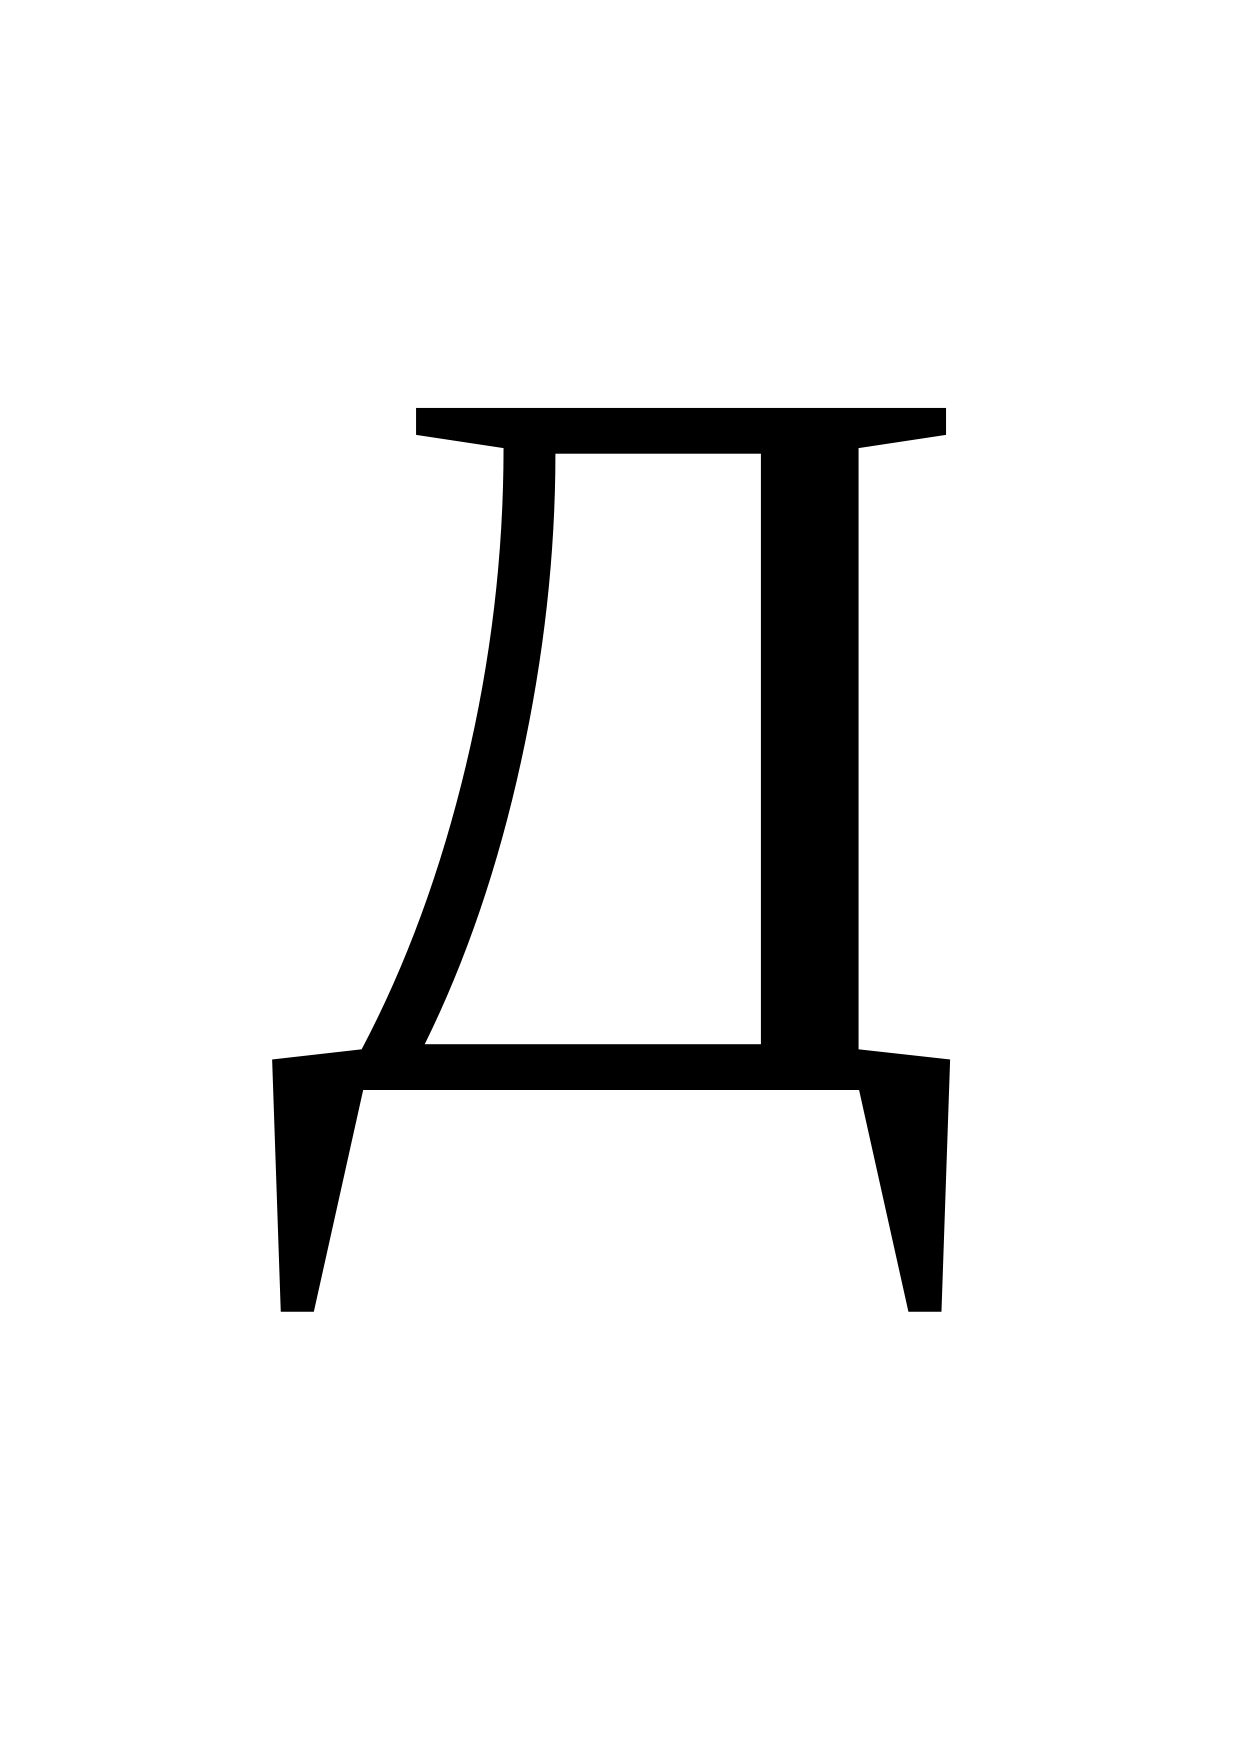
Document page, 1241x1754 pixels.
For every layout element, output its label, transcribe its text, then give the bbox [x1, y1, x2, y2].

text Д [118, 118, 1122, 1316]
